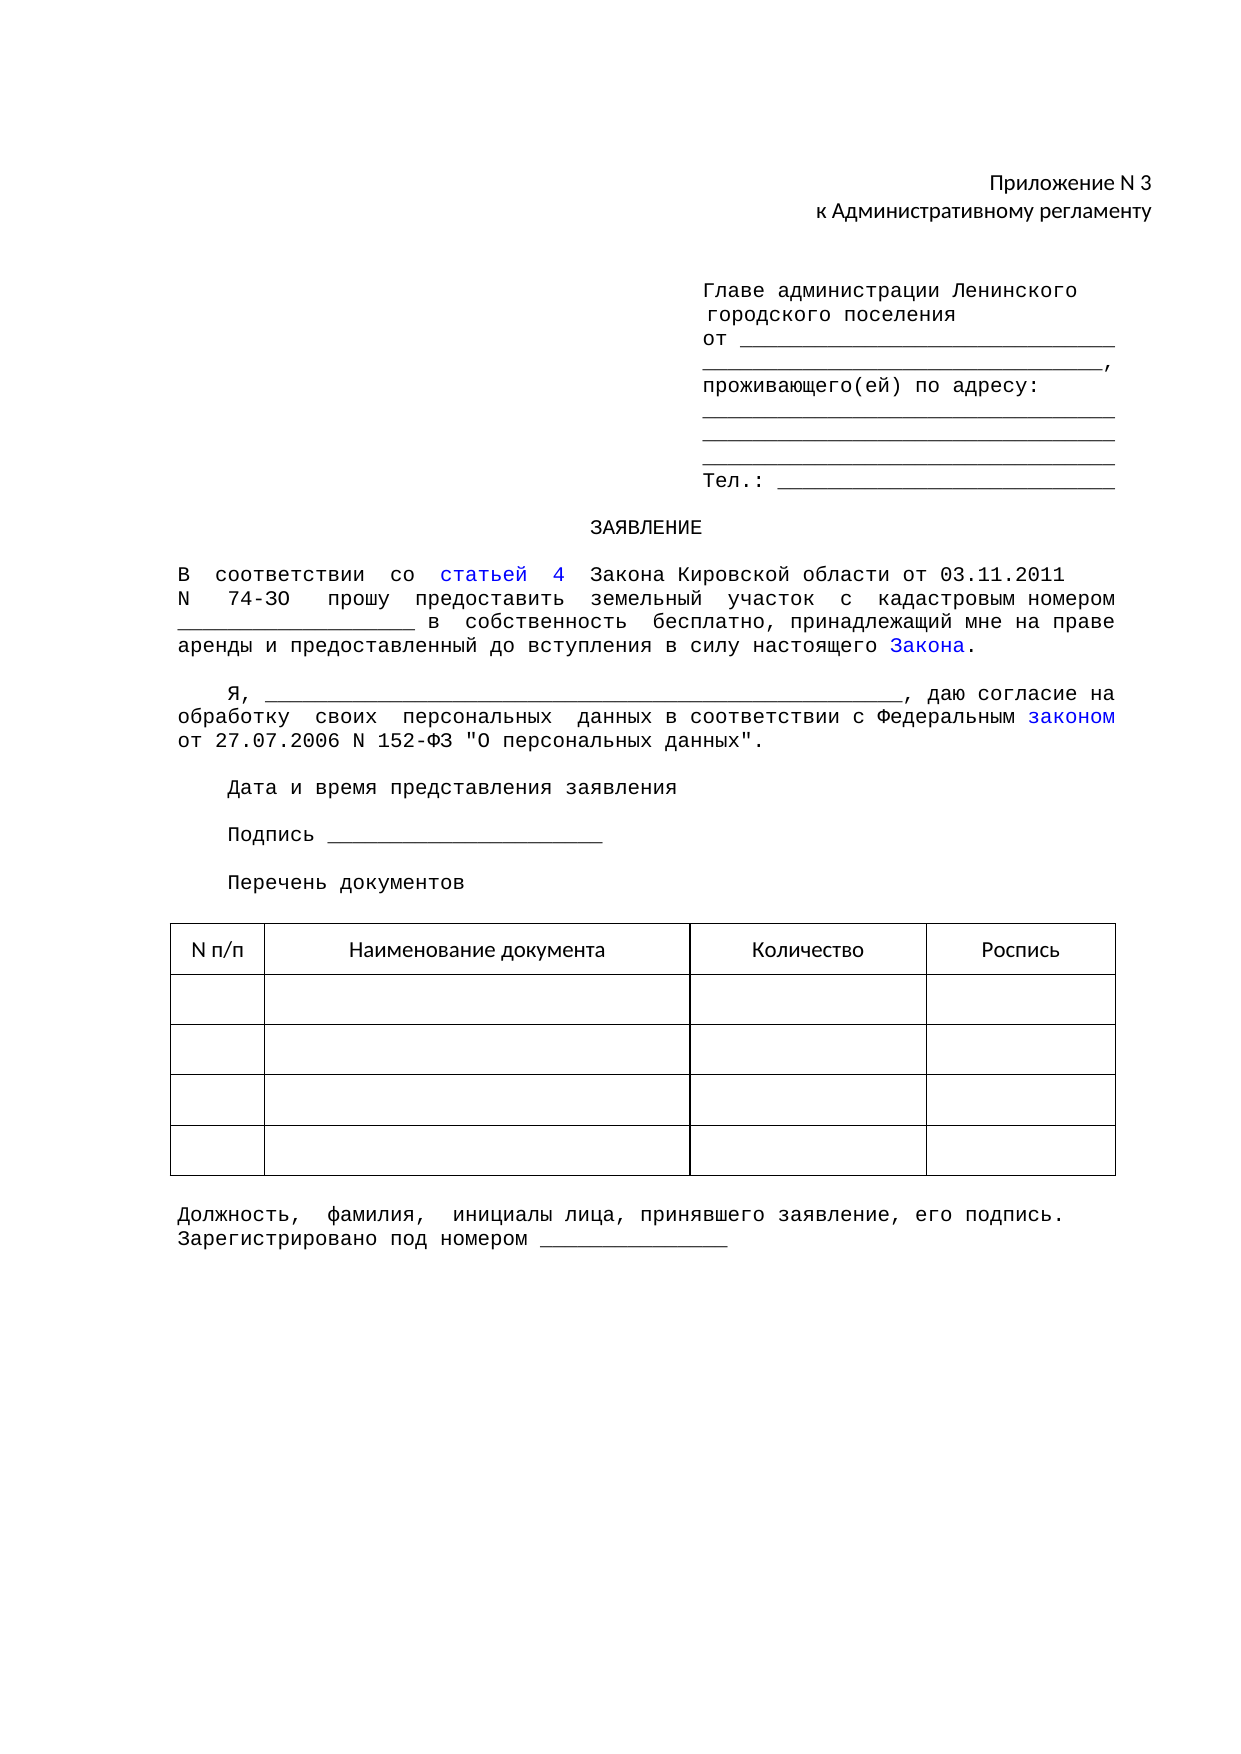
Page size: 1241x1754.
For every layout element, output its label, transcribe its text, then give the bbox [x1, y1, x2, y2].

table_cell [927, 975, 1115, 1024]
text Перечень документов [177, 872, 1152, 895]
text _________________________________ [177, 446, 1152, 470]
text N 74-ЗО прошу предоставить земельный участок с кадастровым номером [177, 588, 1152, 612]
text городского поселения [620, 304, 1152, 328]
text от ______________________________ [177, 328, 1152, 351]
table_cell [691, 975, 926, 1024]
table_header Наименование документа [265, 924, 689, 974]
table_cell [171, 1075, 264, 1124]
table_cell [691, 1025, 926, 1074]
text проживающего(ей) по адресу: [177, 375, 1152, 399]
text обработку своих персональных данных в соответствии с Федеральным законом [177, 706, 1152, 730]
text Подпись ______________________ [177, 824, 1152, 848]
table_cell [691, 1126, 926, 1175]
table_cell [265, 1025, 689, 1074]
table_cell [265, 1126, 689, 1175]
text Я, ___________________________________________________, даю согласие на [177, 682, 1152, 706]
table_cell [265, 1075, 689, 1124]
table_cell [171, 1126, 264, 1175]
text Должность, фамилия, инициалы лица, принявшего заявление, его подпись. [177, 1204, 1152, 1228]
text Зарегистрировано под номером _______________ [177, 1228, 1152, 1251]
text _________________________________ [177, 399, 1152, 422]
table_cell [927, 1025, 1115, 1074]
text В соответствии со статьей 4 Закона Кировской области от 03.11.2011 [177, 564, 1152, 588]
table_cell [265, 975, 689, 1024]
text Тел.: ___________________________ [177, 470, 1152, 493]
text Приложение N 3 [177, 168, 1152, 196]
table_cell [927, 1126, 1115, 1175]
table_cell [927, 1075, 1115, 1124]
text Главе администрации Ленинского [177, 281, 1152, 304]
table_cell [171, 1025, 264, 1074]
text Дата и время представления заявления [177, 777, 1152, 801]
text ЗАЯВЛЕНИЕ [177, 517, 1152, 541]
table_header Роспись [927, 924, 1115, 974]
text от 27.07.2006 N 152-ФЗ "О персональных данных". [177, 730, 1152, 753]
text _________________________________ [177, 422, 1152, 446]
table_cell [171, 975, 264, 1024]
table_cell [691, 1075, 926, 1124]
text к Административному регламенту [177, 196, 1152, 224]
table_header Количество [691, 924, 926, 974]
text ___________________ в собственность бесплатно, принадлежащий мне на праве [177, 612, 1152, 635]
text аренды и предоставленный до вступления в силу настоящего Закона. [177, 635, 1152, 659]
text ________________________________, [177, 351, 1152, 375]
table_header N п/п [171, 924, 264, 974]
